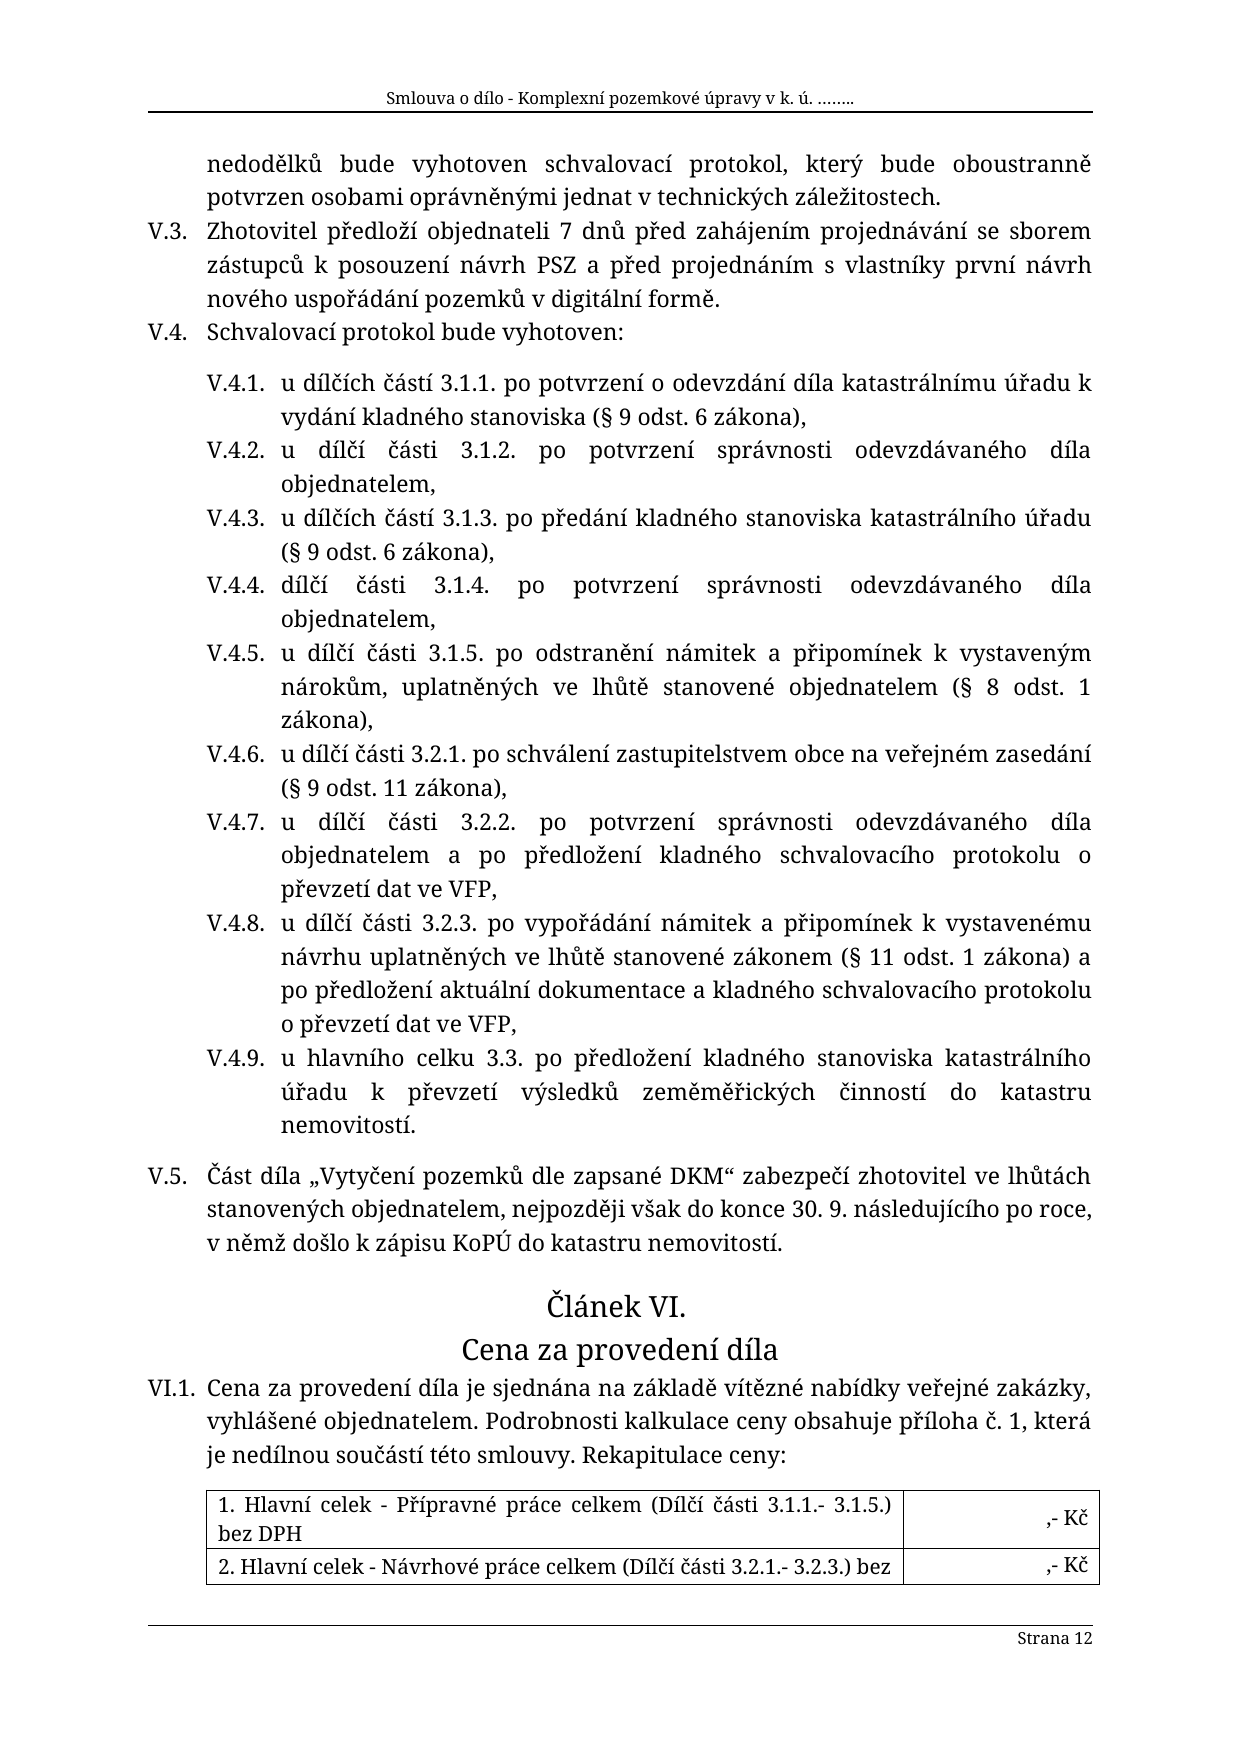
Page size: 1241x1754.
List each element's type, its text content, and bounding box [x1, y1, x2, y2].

text u dílčích částí 3.1.1. po potvrzení o odevzdání díla katastrálnímu úřadu k vydání kladného stanoviska (§ 9 odst. 6 zákona), [207, 367, 1093, 432]
text u dílčí části 3.2.1. po schválení zastupitelstvem obce na veřejném zasedání (§ 9 odst. 11 zákona), [207, 738, 1093, 803]
table_cell ,- Kč [904, 1549, 1099, 1584]
list Zhotovitel předloží objednateli 7 dnů před zahájením projednávání se sborem zástupců k posouzení návrh PSZ a před projednáním s vlastníky první návrh nového uspořádání pozemků v digitální formě. [148, 215, 1093, 314]
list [148, 148, 1093, 213]
text dílčí části 3.1.4. po potvrzení správnosti odevzdávaného díla objednatelem, [207, 569, 1093, 634]
list Cena za provedení díla je sjednána na základě vítězné nabídky veřejné zakázky, vyhlášené objednatelem. Podrobnosti kalkulace ceny obsahuje příloha č. 1, která je nedílnou součástí této smlouvy. Rekapitulace ceny: [148, 1372, 1093, 1470]
text u hlavního celku 3.3. po předložení kladného stanoviska katastrálního úřadu k převzetí výsledků zeměměřických činností do katastru nemovitostí. [207, 1042, 1093, 1141]
text u dílčí části 3.2.2. po potvrzení správnosti odevzdávaného díla objednatelem a po předložení kladného schvalovacího protokolu o převzetí dat ve VFP, [207, 806, 1093, 904]
table_header 1. Hlavní celek - Přípravné práce celkem (Dílčí části 3.1.1.- 3.1.5.) bez DPH [207, 1491, 903, 1547]
subtitle Cena za provedení díla [148, 1286, 1093, 1368]
text u dílčí části 3.1.2. po potvrzení správnosti odevzdávaného díla objednatelem, [207, 434, 1093, 499]
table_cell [207, 1549, 903, 1584]
text u dílčích částí 3.1.3. po předání kladného stanoviska katastrálního úřadu (§ 9 odst. 6 zákona), [207, 502, 1093, 567]
list Část díla „Vytyčení pozemků dle zapsané DKM“ zabezpečí zhotovitel ve lhůtách stanovených objednatelem, nejpozději však do konce 30. 9. následujícího po roce, v němž došlo k zápisu KoPÚ do katastru nemovitostí. [148, 1160, 1093, 1258]
list Schvalovací protokol bude vyhotoven: [148, 316, 1093, 348]
text u dílčí části 3.2.3. po vypořádání námitek a připomínek k vystavenému návrhu uplatněných ve lhůtě stanovené zákonem (§ 11 odst. 1 zákona) a po předložení aktuální dokumentace a kladného schvalovacího protokolu o převzetí dat ve VFP, [207, 907, 1093, 1039]
text u dílčí části 3.1.5. po odstranění námitek a připomínek k vystaveným nárokům, uplatněných ve lhůtě stanovené objednatelem (§ 8 odst. 1 zákona), [207, 637, 1093, 736]
table_header ,- Kč [904, 1491, 1099, 1547]
